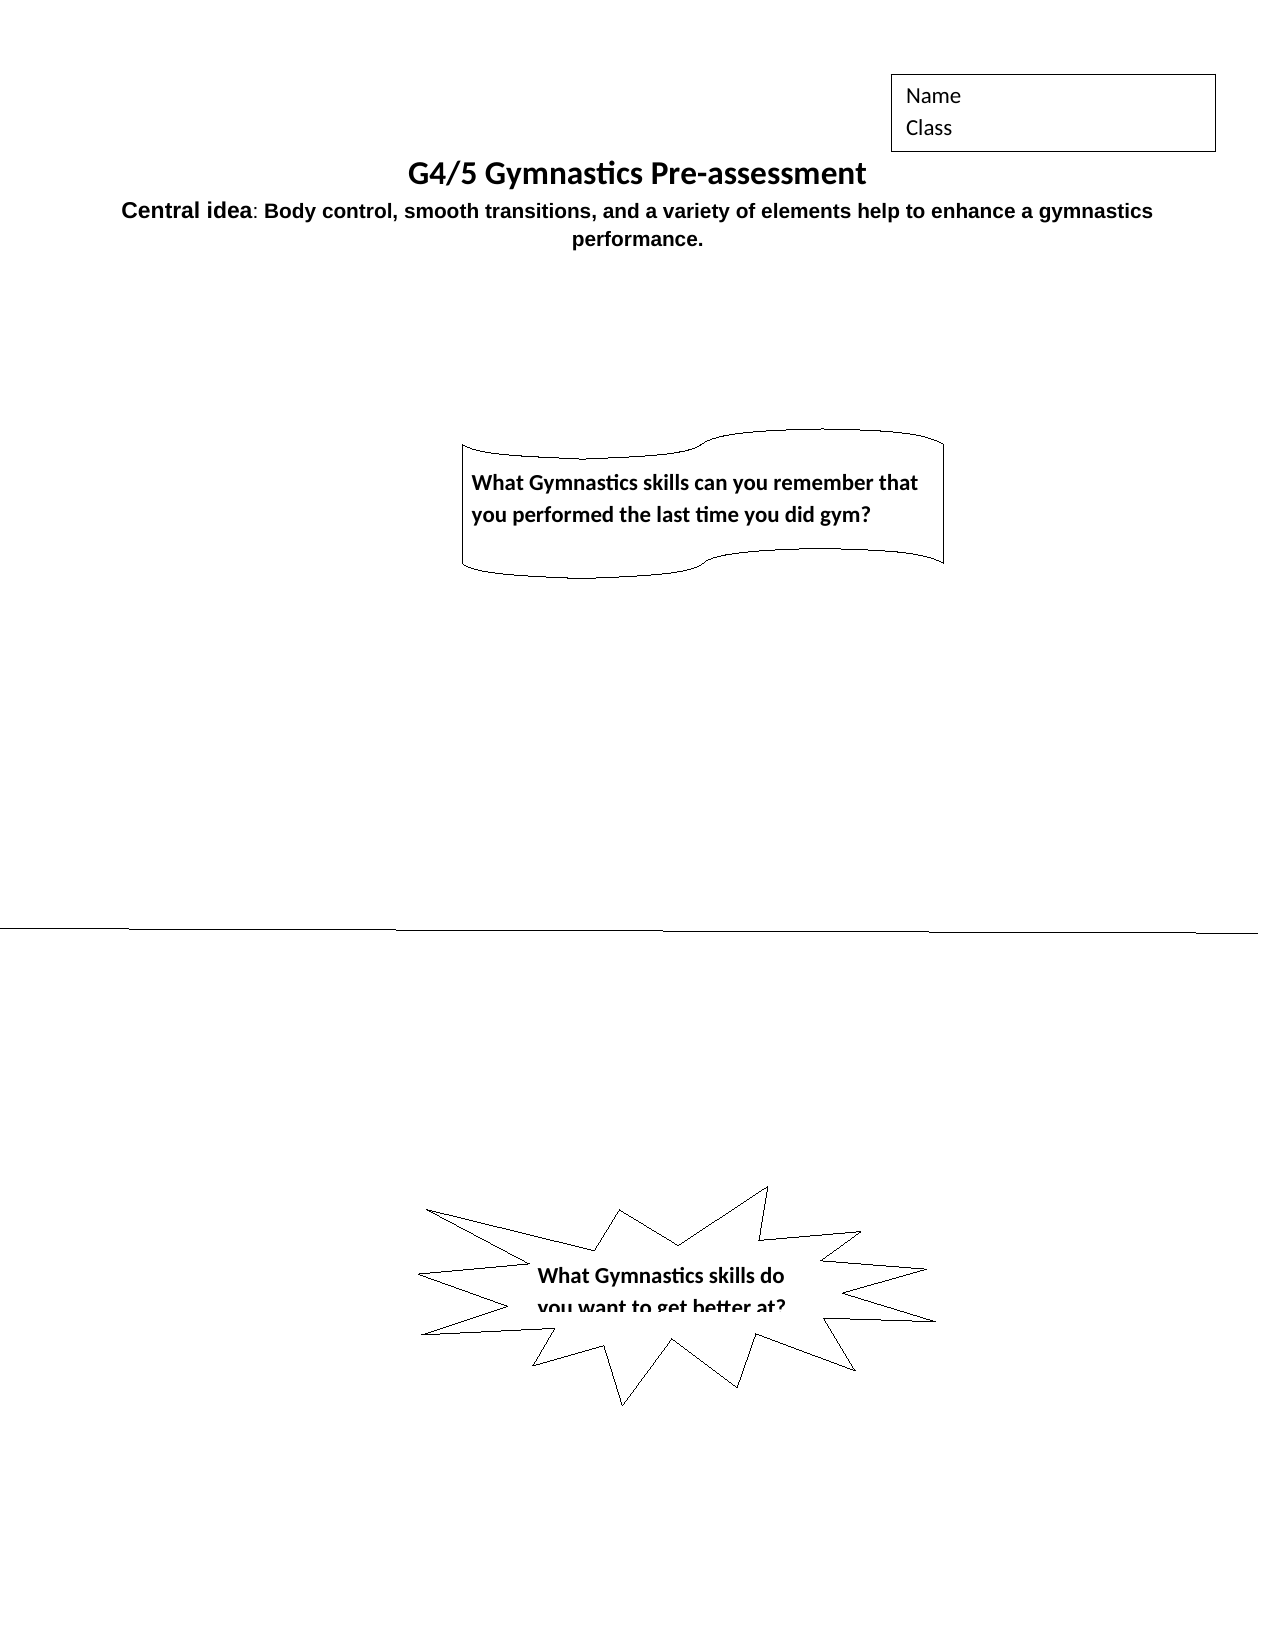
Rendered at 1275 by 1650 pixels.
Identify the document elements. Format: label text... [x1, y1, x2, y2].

text G4/5 Gymnastics Pre-assessment Central idea: Body control, smooth transitions, and a variety of elements help to enhance a gymnastics performance. [112, 152, 1162, 250]
